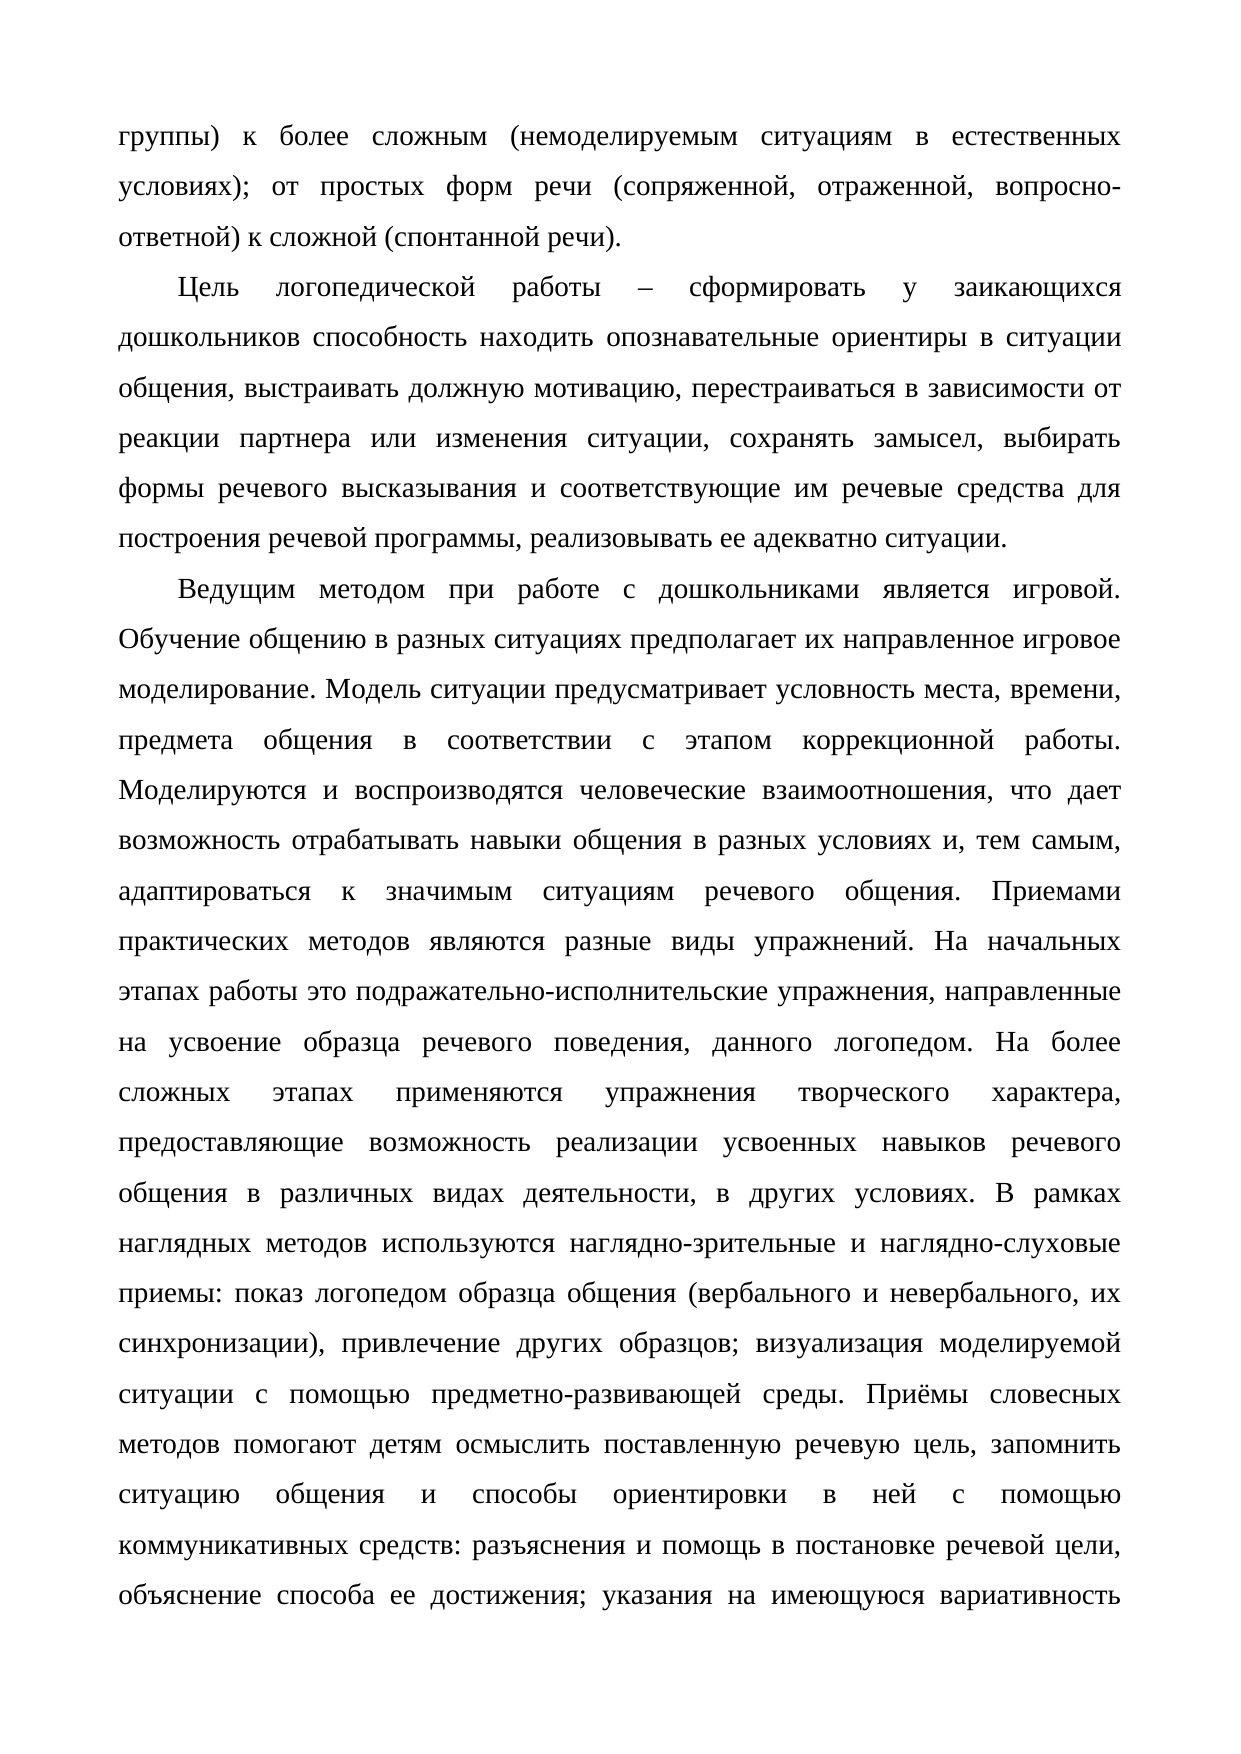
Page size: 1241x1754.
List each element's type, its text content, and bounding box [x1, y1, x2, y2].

text Цель логопедической работы – сформировать у заикающихся дошкольников способность находить опознавательные ориентиры в ситуации общения, выстраивать должную мотивацию, перестраиваться в зависимости от реакции партнера или изменения ситуации, сохранять замысел, выбирать формы речевого высказывания и соответствующие им речевые средства для построения речевой программы, реализовывать ее адекватно ситуации. [118, 269, 1122, 554]
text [118, 118, 1122, 252]
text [118, 571, 1122, 1611]
